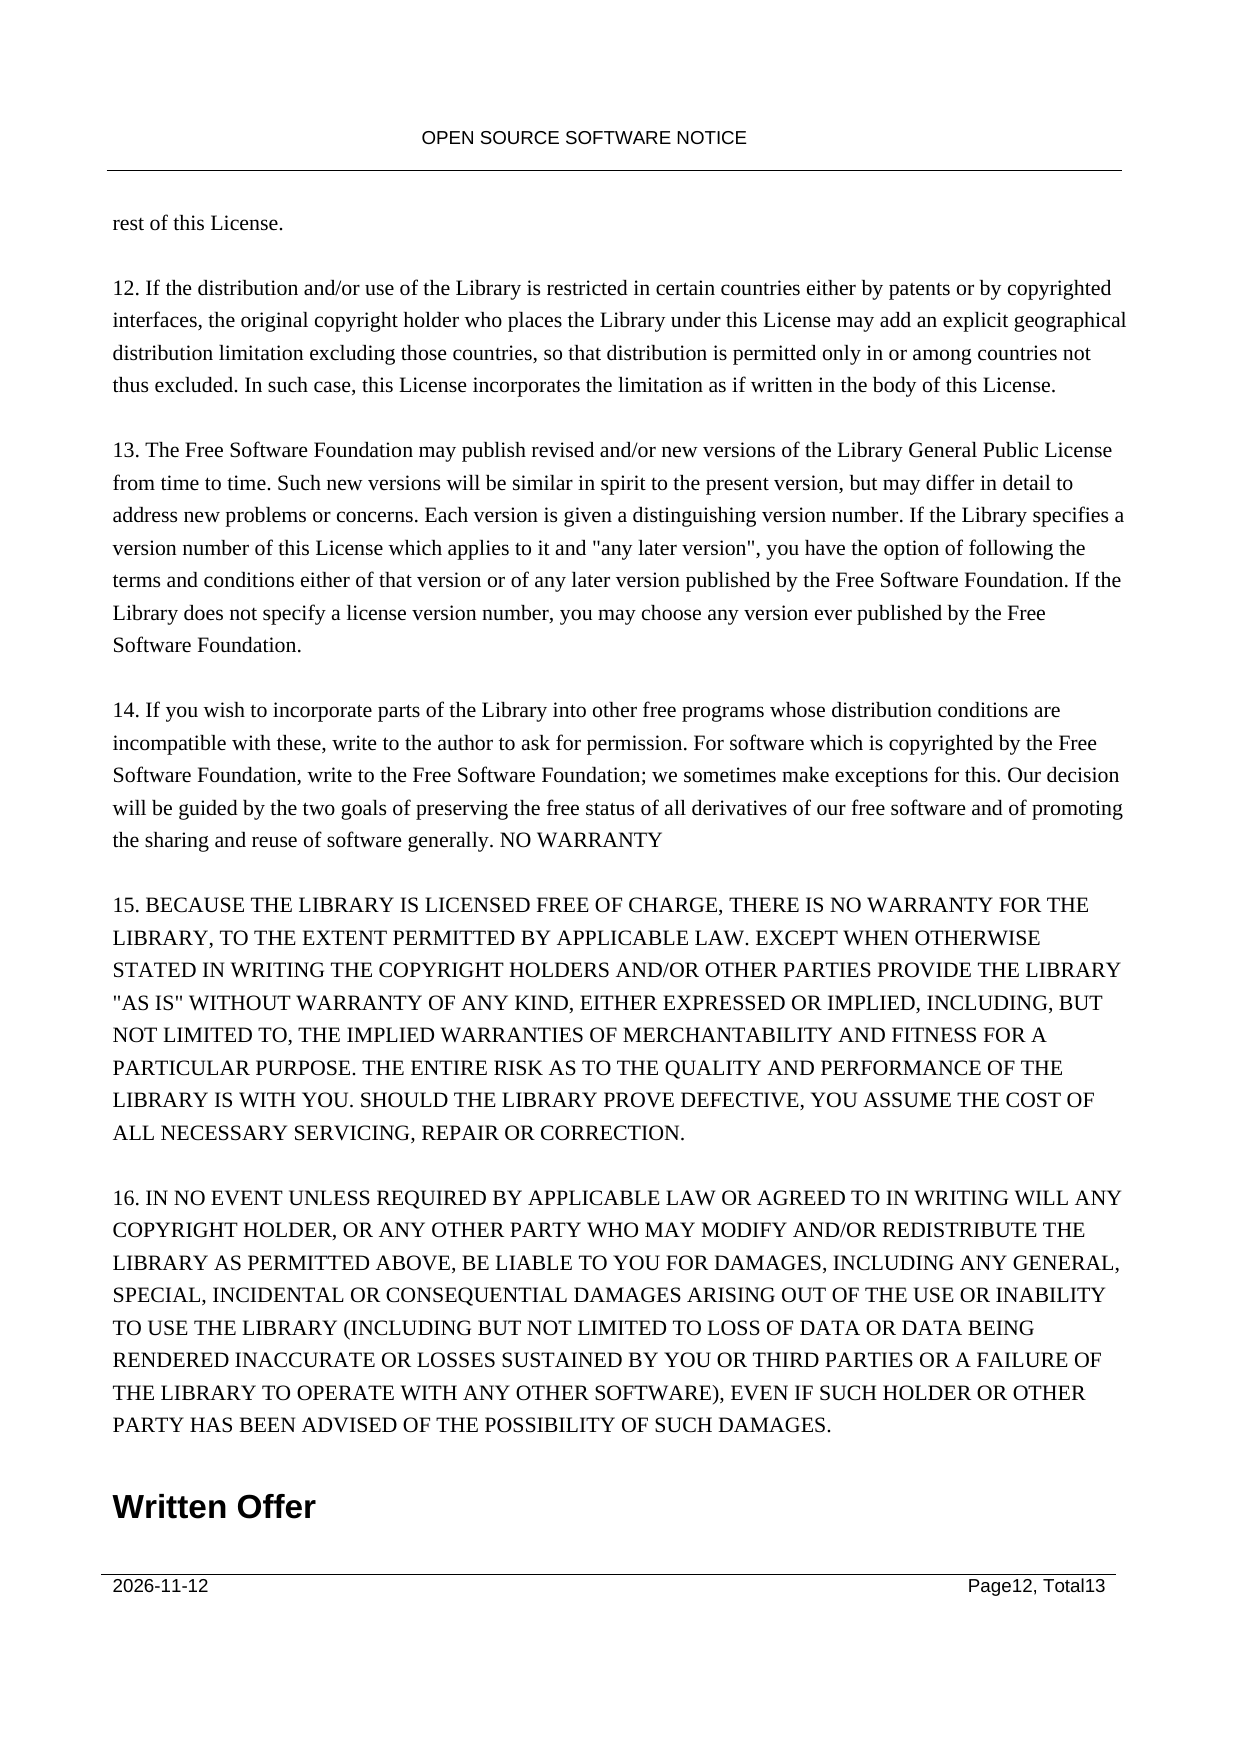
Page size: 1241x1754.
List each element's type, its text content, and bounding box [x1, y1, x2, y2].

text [112, 206, 1128, 1474]
text Written Offer [112, 1474, 1128, 1539]
